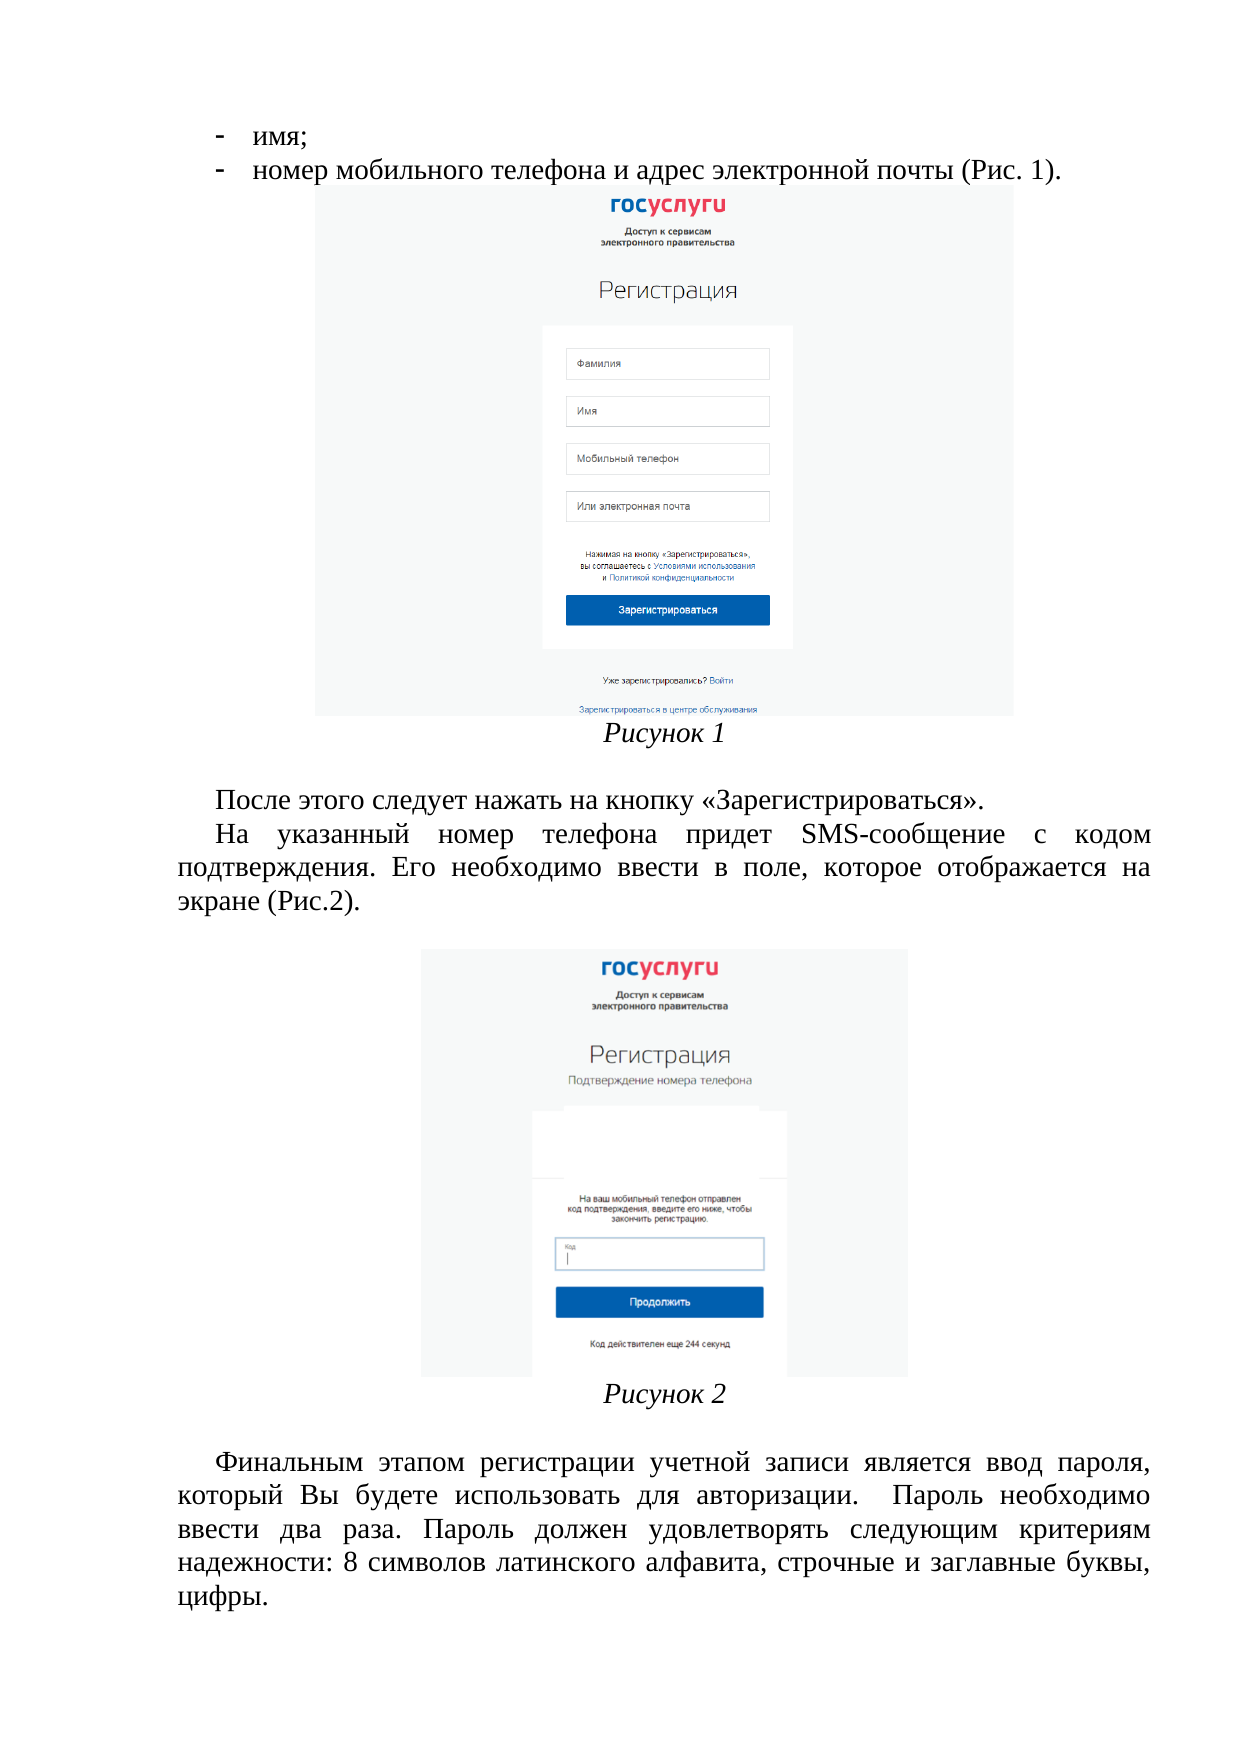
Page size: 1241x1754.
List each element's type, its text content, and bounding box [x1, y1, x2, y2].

list номер мобильного телефона и адрес электронной почты (Рис. 1). [215, 152, 1152, 185]
text После этого следует нажать на кнопку «Зарегистрироваться». [177, 782, 1152, 816]
text Рисунок 2 [177, 1377, 1152, 1410]
text Финальным этапом регистрации учетной записи является ввод пароля, который Вы будете использовать для авторизации. Пароль необходимо ввести два раза. Пароль должен удовлетворять следующим критериям надежности: 8 символов латинского алфавита, строчные и заглавные буквы, цифры. [177, 1444, 1152, 1611]
picture [421, 949, 908, 1377]
text Рисунок 1 [177, 715, 1152, 749]
text На указанный номер телефона придет SMS-сообщение с кодом подтверждения. Его необходимо ввести в поле, которое отображается на экране (Рис.2). [177, 816, 1152, 916]
list имя; [215, 118, 1152, 152]
picture [315, 185, 1014, 716]
